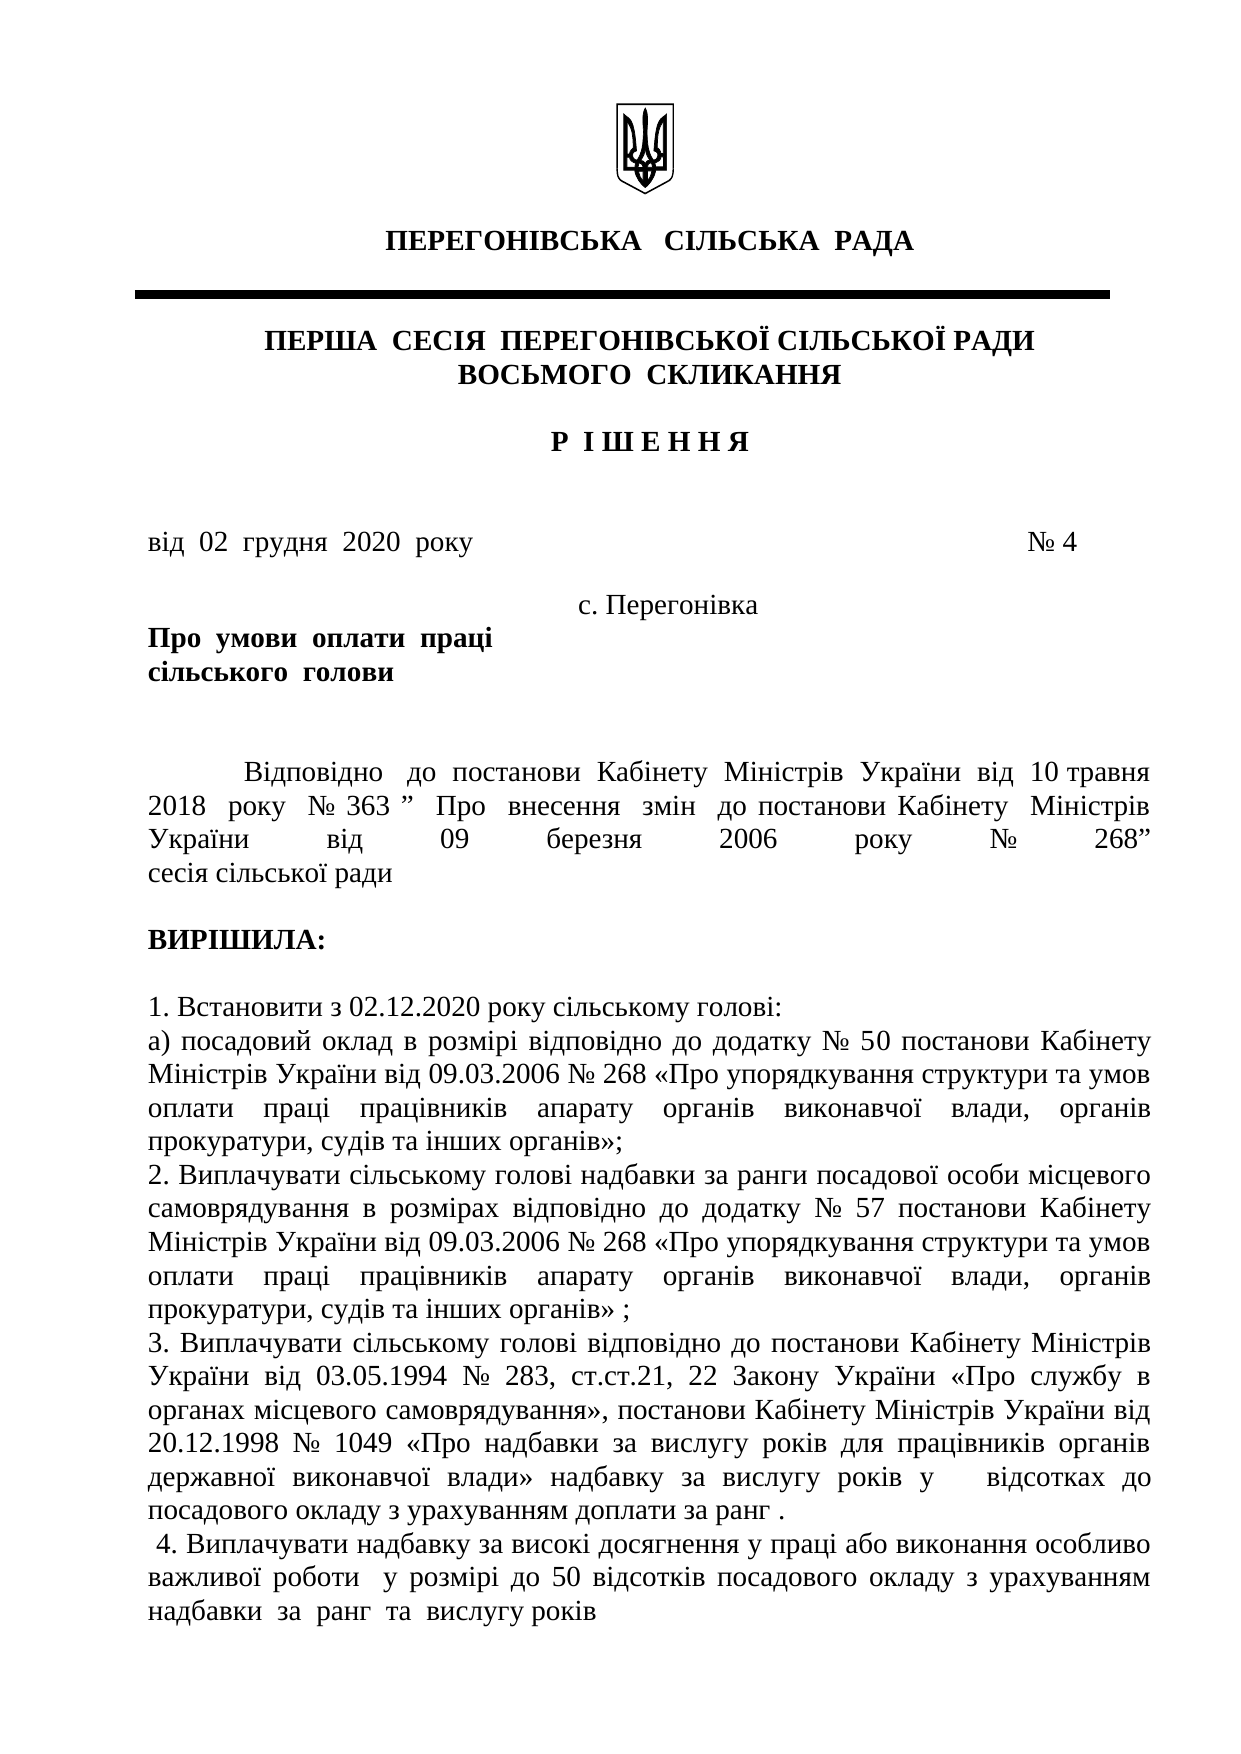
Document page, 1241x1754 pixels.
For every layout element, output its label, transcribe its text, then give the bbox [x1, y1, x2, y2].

text ПЕРЕГОНІВСЬКА СІЛЬСЬКА РАДА [148, 223, 1152, 256]
text а) посадовий оклад в розмірі відповідно до додатку № 50 постанови Кабінету Міністрів України від 09.03.2006 № 268 «Про упорядкування структури та умов оплати праці працівників апарату органів виконавчої влади, органів прокуратури, судів та інших органів»; [148, 1023, 1152, 1157]
text сільського голови [148, 654, 1152, 687]
text 4. Виплачувати надбавку за високі досягнення у праці або виконання особливо важливої роботи у розмірі до 50 відсотків посадового окладу з урахуванням надбавки за ранг та вислугу років [148, 1526, 1152, 1627]
text Р І Ш Е Н Н Я [148, 424, 1152, 457]
text 3. Виплачувати сільському голові відповідно до постанови Кабінету Міністрів України від 03.05.1994 № 283, ст.ст.21, 22 Закону України «Про службу в органах місцевого самоврядування», постанови Кабінету Міністрів України від 20.12.1998 № 1049 «Про надбавки за вислугу років для працівників органів державної виконавчої влади» надбавку за вислугу років у відсотках до посадового окладу з урахуванням доплати за ранг . [148, 1325, 1152, 1526]
text ВОСЬМОГО СКЛИКАННЯ [148, 357, 1152, 390]
text Відповідно до постанови Кабінету Міністрів України від 10 травня 2018 року № 363 ” Про внесення змін до постанови Кабінету Міністрів України від 09 березня 2006 року № 268” сесія сільської ради [148, 754, 1152, 889]
text 2. Виплачувати сільському голові надбавки за ранги посадової особи місцевого самоврядування в розмірах відповідно до додатку № 57 постанови Кабінету Міністрів України від 09.03.2006 № 268 «Про упорядкування структури та умов оплати праці працівників апарату органів виконавчої влади, органів прокуратури, судів та інших органів» ; [148, 1157, 1152, 1325]
text ПЕРША СЕСІЯ ПЕРЕГОНІВСЬКОЇ СІЛЬСЬКОЇ РАДИ [148, 323, 1152, 357]
text ВИРІШИЛА: [148, 922, 1152, 956]
text 1. Встановити з 02.12.2020 року сільському голові: [148, 989, 1152, 1023]
text с. Перегонівка [148, 587, 1152, 620]
text Про умови оплати праці [148, 620, 1152, 654]
text від 02 грудня 2020 року № 4 [148, 524, 1152, 558]
